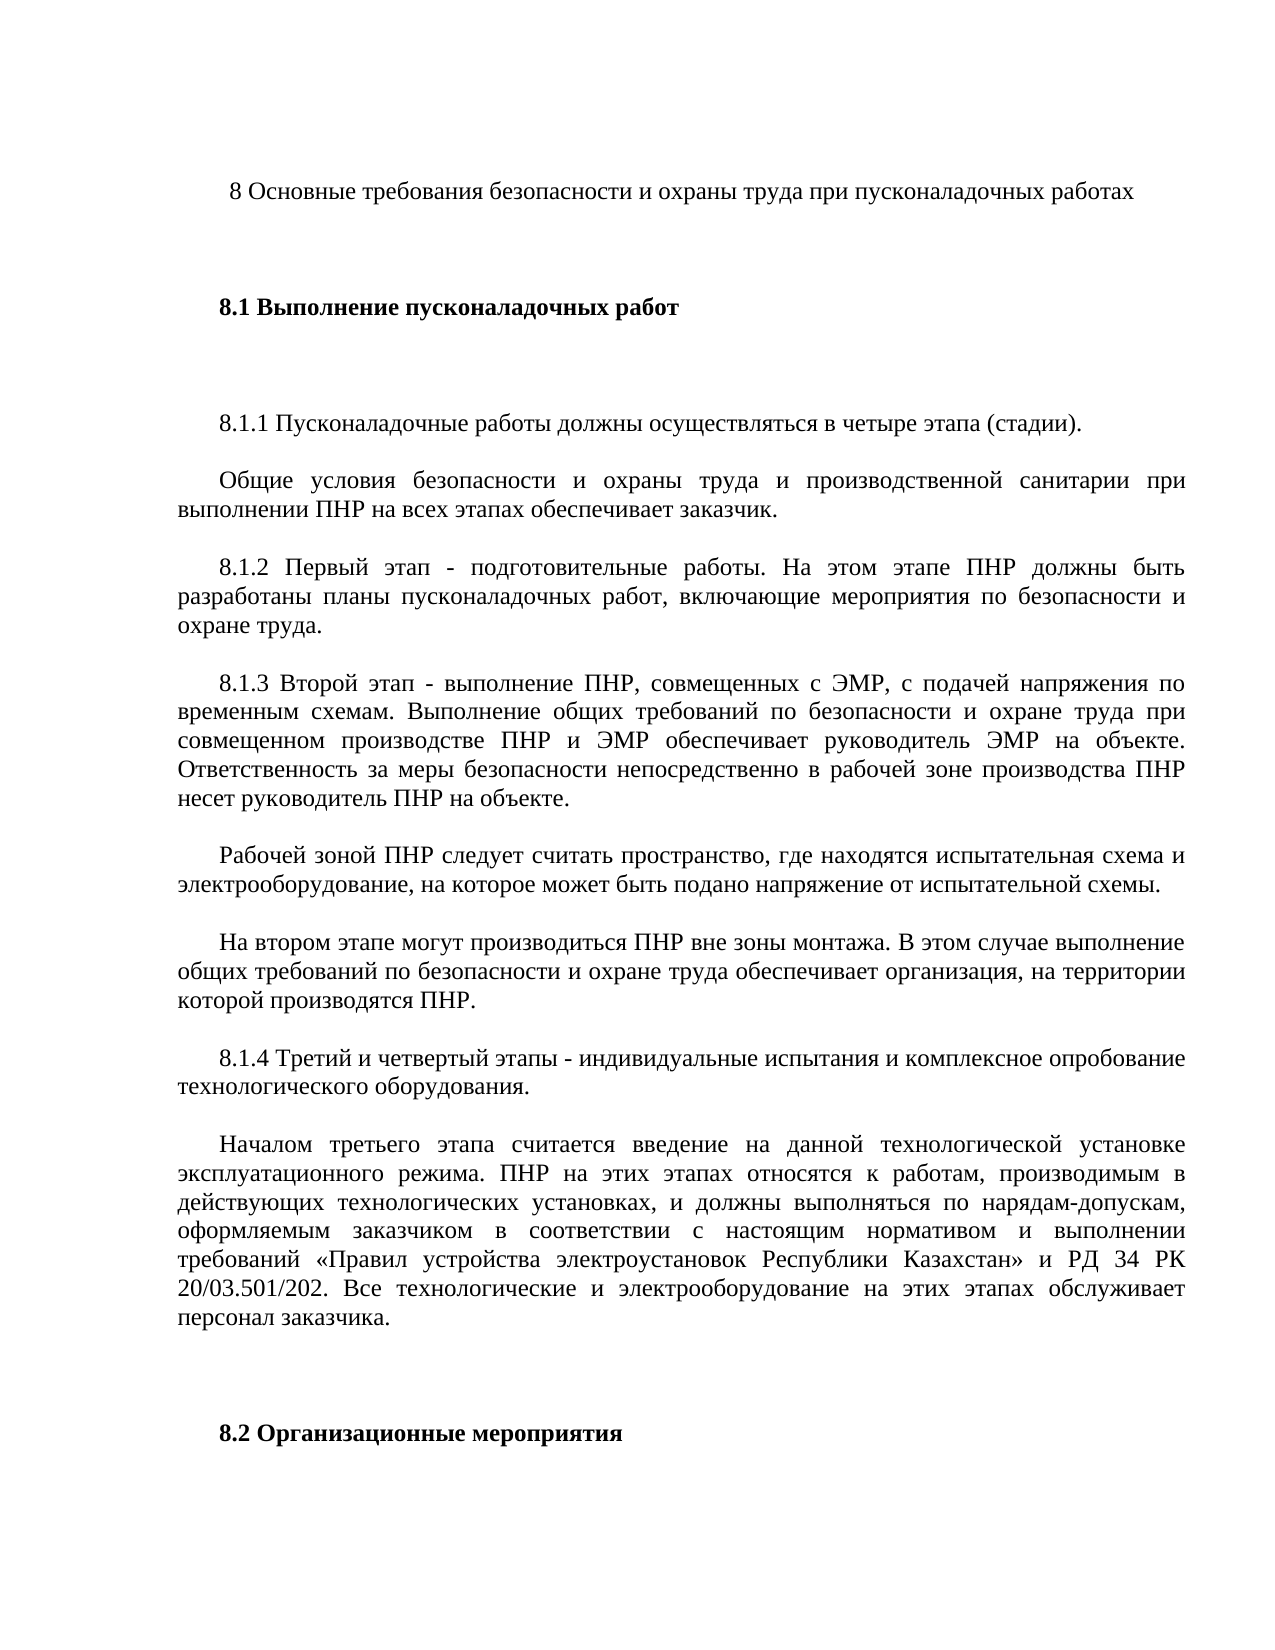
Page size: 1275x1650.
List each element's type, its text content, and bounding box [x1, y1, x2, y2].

text На втором этапе могут производиться ПНР вне зоны монтажа. В этом случае выполнение общих требований по безопасности и охране труда обеспечивает организация, на территории которой производятся ПНР. [177, 927, 1186, 1013]
text 8.1 Выполнение пусконаладочных работ [177, 292, 1186, 321]
text 8.1.2 Первый этап - подготовительные работы. На этом этапе ПНР должны быть разработаны планы пусконаладочных работ, включающие мероприятия по безопасности и охране труда. [177, 552, 1186, 638]
text 8.2 Организационные мероприятия [177, 1418, 1186, 1446]
text 8 Основные требования безопасности и охраны труда при пусконаладочных работах [177, 176, 1186, 205]
text 8.1.4 Третий и четвертый этапы - индивидуальные испытания и комплексное опробование технологического оборудования. [177, 1043, 1186, 1100]
text 8.1.3 Второй этап - выполнение ПНР, совмещенных с ЭМР, с подачей напряжения по временным схемам. Выполнение общих требований по безопасности и охране труда при совмещенном производстве ПНР и ЭМР обеспечивает руководитель ЭМР на объекте. Ответственность за меры безопасности непосредственно в рабочей зоне производства ПНР несет руководитель ПНР на объекте. [177, 668, 1186, 811]
text Началом третьего этапа считается введение на данной технологической установке эксплуатационного режима. ПНР на этих этапах относятся к работам, производимым в действующих технологических установках, и должны выполняться по нарядам-допускам, оформляемым заказчиком в соответствии с настоящим нормативом и выполнении требований «Правил устройства электроустановок Республики Казахстан» и РД 34 РК 20/03.501/202. Все технологические и электрооборудование на этих этапах обслуживает персонал заказчика. [177, 1129, 1186, 1331]
text 8.1.1 Пусконаладочные работы должны осуществляться в четыре этапа (стадии). [177, 408, 1186, 436]
text Общие условия безопасности и охраны труда и производственной санитарии при выполнении ПНР на всех этапах обеспечивает заказчик. [177, 466, 1186, 523]
text Рабочей зоной ПНР следует считать пространство, где находятся испытательная схема и электрооборудование, на которое может быть подано напряжение от испытательной схемы. [177, 841, 1186, 898]
